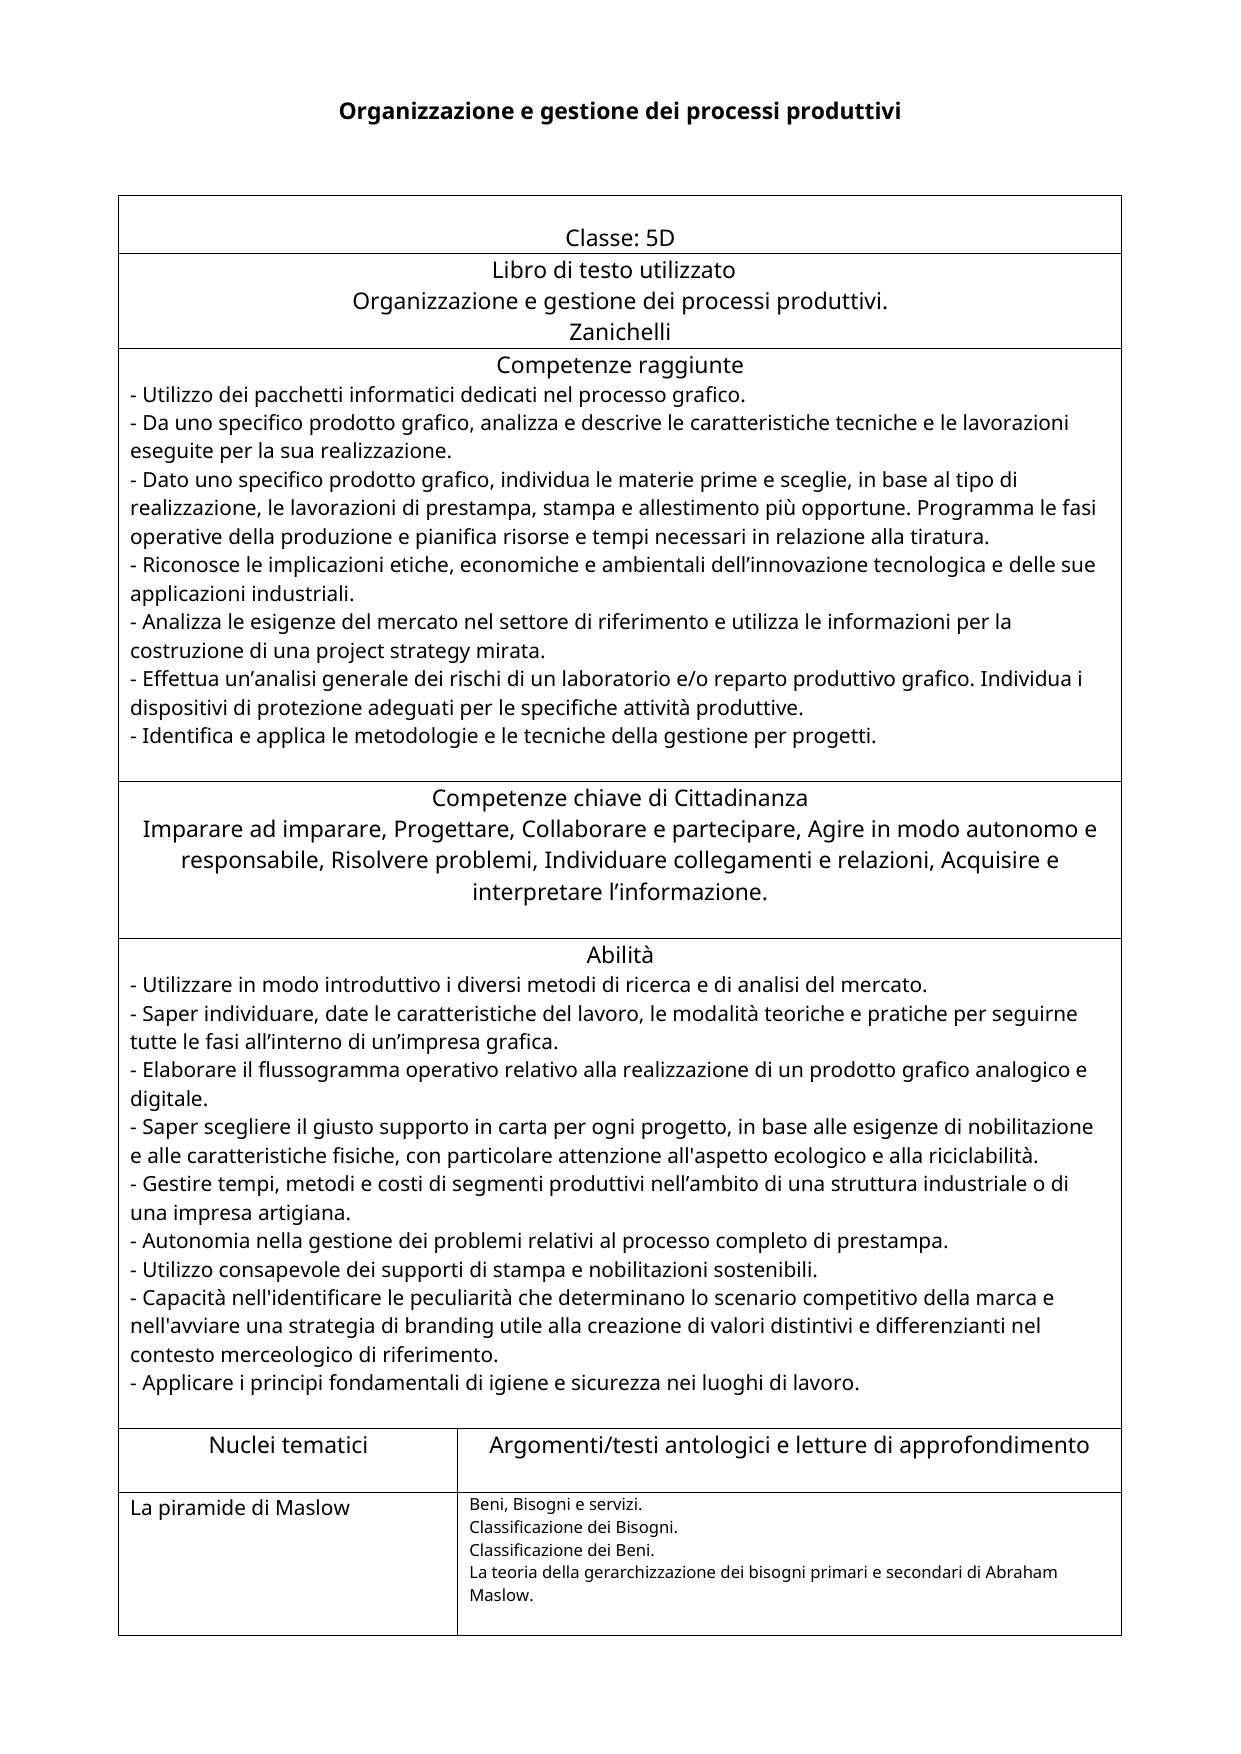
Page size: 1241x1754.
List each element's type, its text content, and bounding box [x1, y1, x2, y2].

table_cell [119, 1493, 457, 1635]
table_cell Libro di testo utilizzato Organizzazione e gestione dei processi produttivi. Zanichelli [119, 254, 1121, 347]
table_cell Abilità - Utilizzare in modo introduttivo i diversi metodi di ricerca e di analisi del mercato. - Saper individuare, date le caratteristiche del lavoro, le modalità teoriche e pratiche per seguirne tutte le fasi all’interno di un’impresa grafica. - Elaborare il flussogramma operativo relativo alla realizzazione di un prodotto grafico analogico e digitale. - Saper scegliere il giusto supporto in carta per ogni progetto, in base alle esigenze di nobilitazione e alle caratteristiche fisiche, con particolare attenzione all'aspetto ecologico e alla riciclabilità. - Gestire tempi, metodi e costi di segmenti produttivi nell’ambito di una struttura industriale o di una impresa artigiana. - Autonomia nella gestione dei problemi relativi al processo completo di prestampa. - Utilizzo consapevole dei supporti di stampa e nobilitazioni sostenibili. - Capacità nell'identificare le peculiarità che determinano lo scenario competitivo della marca e nell'avviare una strategia di branding utile alla creazione di valori distintivi e differenzianti nel contesto merceologico di riferimento. - Applicare i principi fondamentali di igiene e sicurezza nei luoghi di lavoro. [119, 939, 1121, 1428]
table_cell Argomenti/testi antologici e letture di approfondimento [458, 1429, 1121, 1492]
text Organizzazione e gestione dei processi produttivi [118, 94, 1122, 126]
table_cell Nuclei tematici [119, 1429, 457, 1492]
table_cell Competenze raggiunte - Utilizzo dei pacchetti informatici dedicati nel processo grafico. - Da uno specifico prodotto grafico, analizza e descrive le caratteristiche tecniche e le lavorazioni eseguite per la sua realizzazione. - Dato uno specifico prodotto grafico, individua le materie prime e sceglie, in base al tipo di realizzazione, le lavorazioni di prestampa, stampa e allestimento più opportune. Programma le fasi operative della produzione e pianifica risorse e tempi necessari in relazione alla tiratura. - Riconosce le implicazioni etiche, economiche e ambientali dell’innovazione tecnologica e delle sue applicazioni industriali. - Analizza le esigenze del mercato nel settore di riferimento e utilizza le informazioni per la costruzione di una project strategy mirata. - Effettua un’analisi generale dei rischi di un laboratorio e/o reparto produttivo grafico. Individua i dispositivi di protezione adeguati per le specifiche attività produttive. - Identifica e applica le metodologie e le tecniche della gestione per progetti. [119, 349, 1121, 781]
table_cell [458, 1493, 1121, 1635]
table_cell Competenze chiave di Cittadinanza Imparare ad imparare, Progettare, Collaborare e partecipare, Agire in modo autonomo e responsabile, Risolvere problemi, Individuare collegamenti e relazioni, Acquisire e interpretare l’informazione. [119, 782, 1121, 938]
table_header Classe: 5D [119, 196, 1121, 253]
